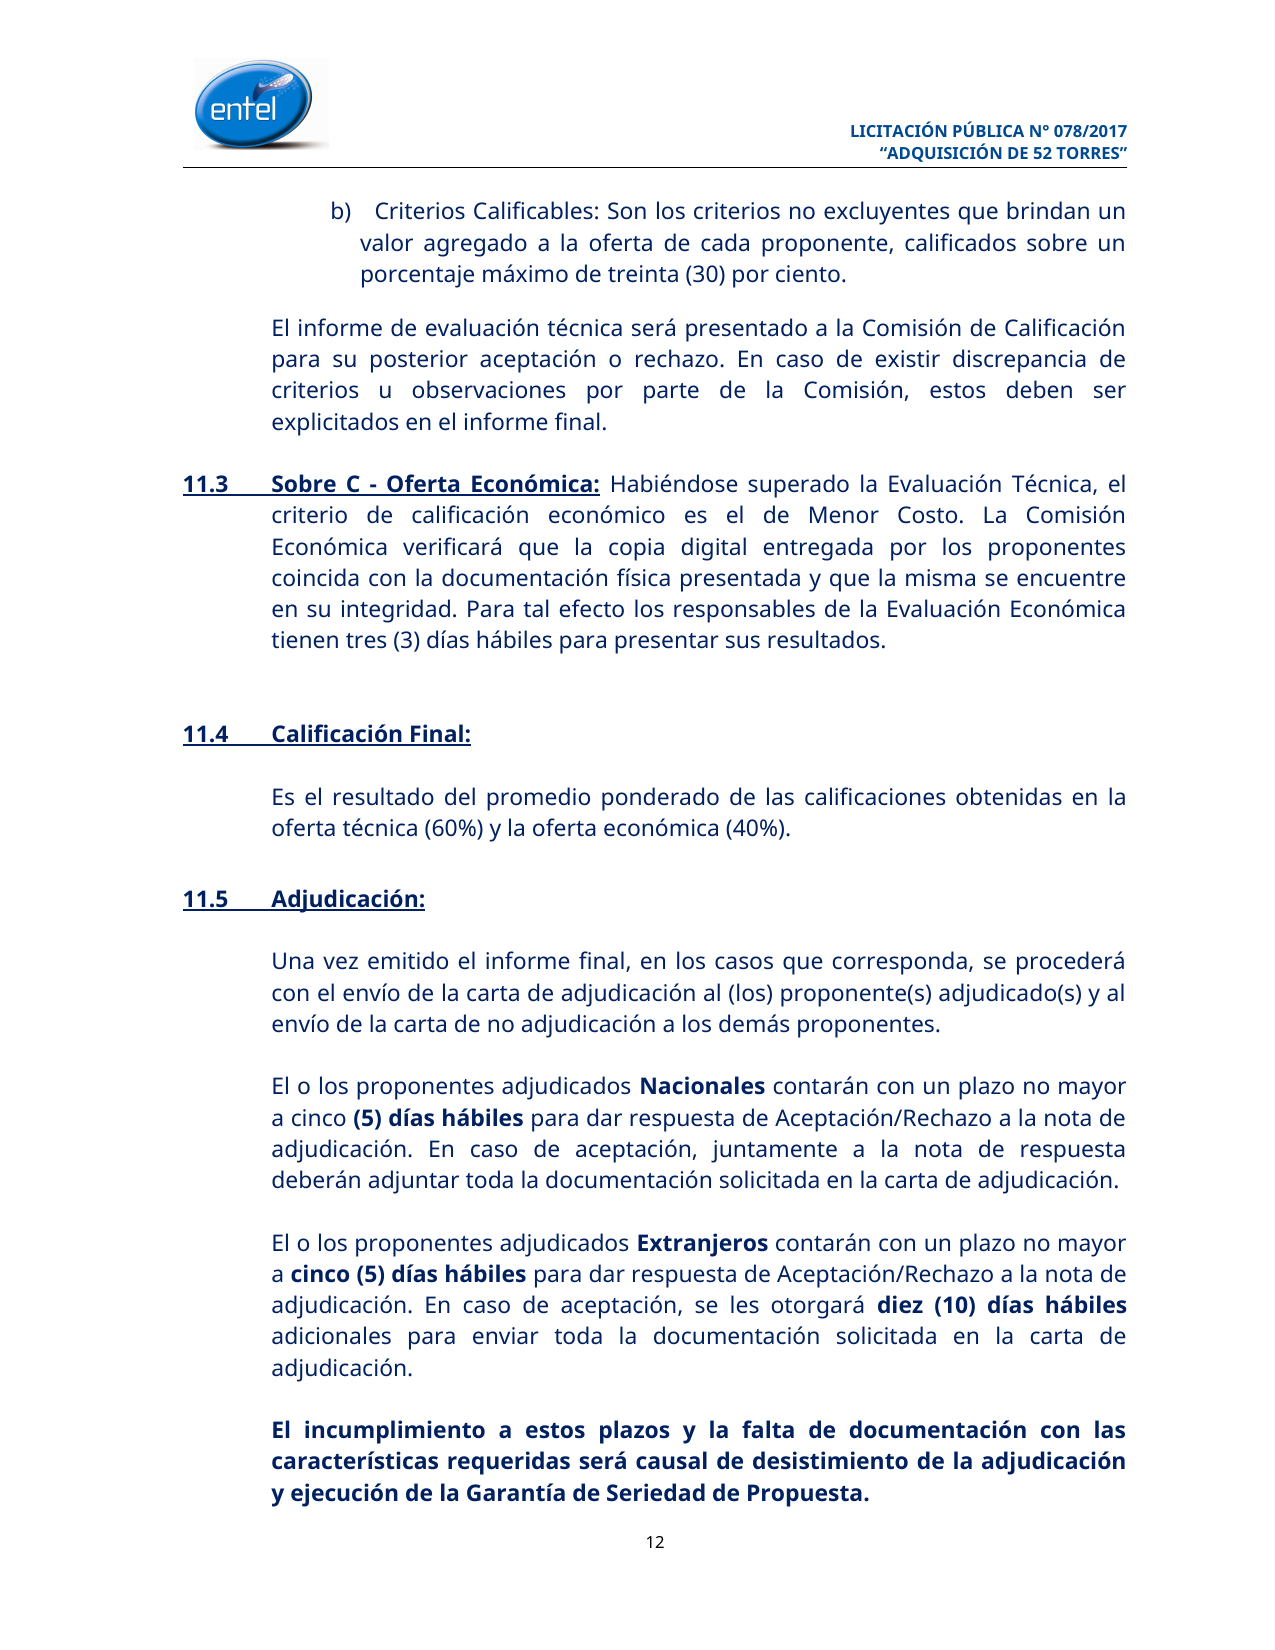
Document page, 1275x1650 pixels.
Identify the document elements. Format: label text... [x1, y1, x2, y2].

text Es el resultado del promedio ponderado de las calificaciones obtenidas en la oferta técnica (60%) y la oferta económica (40%). [271, 780, 1127, 843]
text El o los proponentes adjudicados Extranjeros contarán con un plazo no mayor a cinco (5) días hábiles para dar respuesta de Aceptación/Rechazo a la nota de adjudicación. En caso de aceptación, se les otorgará diez (10) días hábiles adicionales para enviar toda la documentación solicitada en la carta de adjudicación. [271, 1226, 1127, 1383]
text Una vez emitido el informe final, en los casos que corresponda, se procederá con el envío de la carta de adjudicación al (los) proponente(s) adjudicado(s) y al envío de la carta de no adjudicación a los demás proponentes. [271, 945, 1127, 1039]
picture [194, 58, 330, 150]
list Calificación Final: [182, 718, 1127, 749]
text El informe de evaluación técnica será presentado a la Comisión de Calificación para su posterior aceptación o rechazo. En caso de existir discrepancia de criterios u observaciones por parte de la Comisión, estos deben ser explicitados en el informe final. [271, 312, 1127, 437]
list Criterios Calificables: Son los criterios no excluyentes que brindan un valor agregado a la oferta de cada proponente, calificados sobre un porcentaje máximo de treinta (30) por ciento. [330, 195, 1127, 289]
list Sobre C - Oferta Económica: Habiéndose superado la Evaluación Técnica, el criterio de calificación económico es el de Menor Costo. La Comisión Económica verificará que la copia digital entregada por los proponentes coincida con la documentación física presentada y que la misma se encuentre en su integridad. Para tal efecto los responsables de la Evaluación Económica tienen tres (3) días hábiles para presentar sus resultados. [182, 468, 1127, 655]
text El o los proponentes adjudicados Nacionales contarán con un plazo no mayor a cinco (5) días hábiles para dar respuesta de Aceptación/Rechazo a la nota de adjudicación. En caso de aceptación, juntamente a la nota de respuesta deberán adjuntar toda la documentación solicitada en la carta de adjudicación. [271, 1070, 1127, 1195]
list Adjudicación: [182, 883, 1127, 914]
text El incumplimiento a estos plazos y la falta de documentación con las características requeridas será causal de desistimiento de la adjudicación y ejecución de la Garantía de Seriedad de Propuesta. [271, 1414, 1127, 1508]
